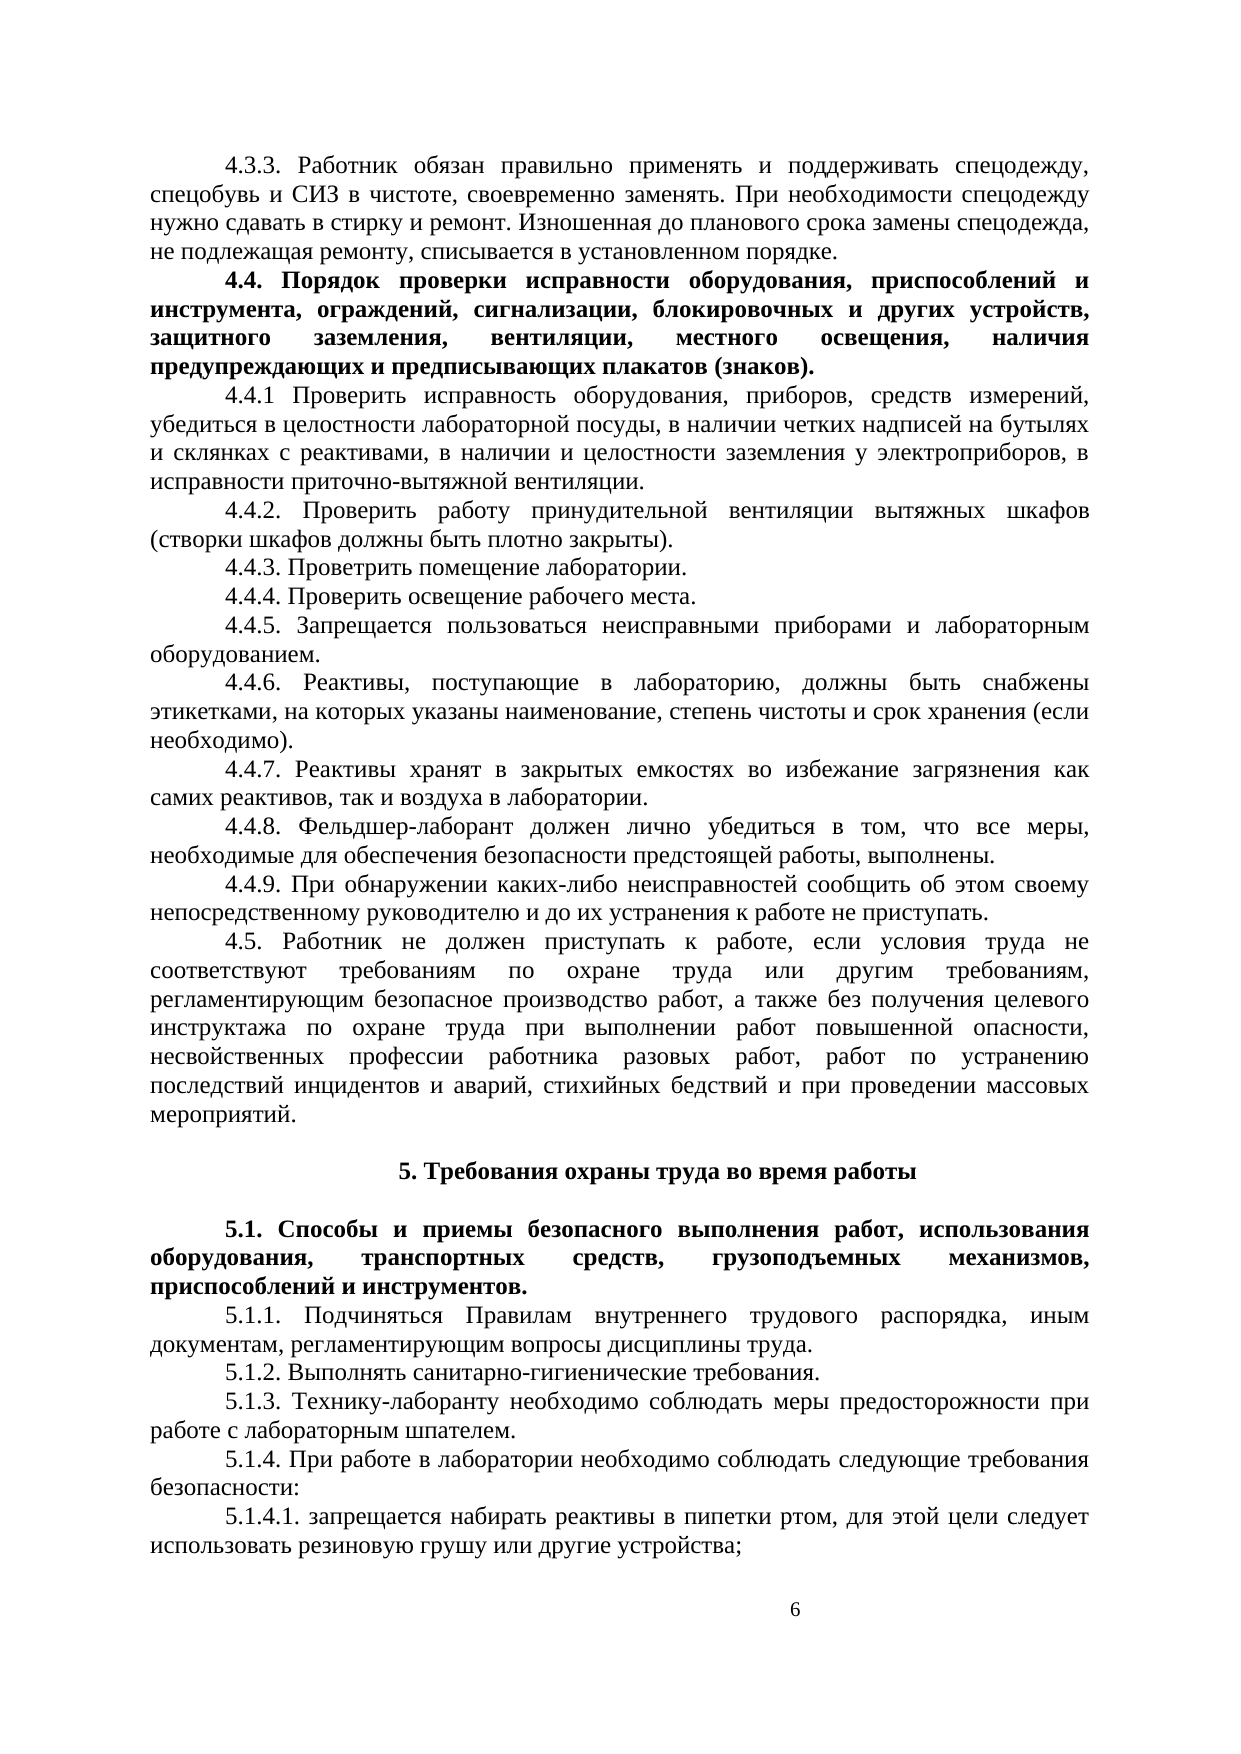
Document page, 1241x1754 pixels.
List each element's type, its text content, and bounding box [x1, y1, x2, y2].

text 4.4.4. Проверить освещение рабочего места. [150, 581, 1090, 610]
text 4.4.8. Фельдшер-лаборант должен лично убедиться в том, что все меры, необходимые для обеспечения безопасности предстоящей работы, выполнены. [150, 811, 1090, 869]
text 4.5. Работник не должен приступать к работе, если условия труда не соответствуют требованиям по охране труда или другим требованиям, регламентирующим безопасное производство работ, а также без получения целевого инструктажа по охране труда при выполнении работ повышенной опасности, несвойственных профессии работника разовых работ, работ по устранению последствий инцидентов и аварий, стихийных бедствий и при проведении массовых мероприятий. [150, 926, 1090, 1127]
text 4.4.7. Реактивы хранят в закрытых емкостях во избежание загрязнения как самих реактивов, так и воздуха в лаборатории. [150, 754, 1090, 811]
text 4.4. Порядок проверки исправности оборудования, приспособлений и инструмента, ограждений, сигнализации, блокировочных и других устройств, защитного заземления, вентиляции, местного освещения, наличия предупреждающих и предписывающих плакатов (знаков). [150, 265, 1090, 380]
text 4.4.3. Проветрить помещение лаборатории. [150, 552, 1090, 581]
text 5.1.4.1. запрещается набирать реактивы в пипетки ртом, для этой цели следует использовать резиновую грушу или другие устройства; [150, 1501, 1090, 1559]
text 4.3.3. Работник обязан правильно применять и поддерживать спецодежду, спецобувь и СИЗ в чистоте, своевременно заменять. При необходимости спецодежду нужно сдавать в стирку и ремонт. Изношенная до планового срока замены спецодежда, не подлежащая ремонту, списывается в установленном порядке. [150, 150, 1090, 265]
text 4.4.6. Реактивы, поступающие в лабораторию, должны быть снабжены этикетками, на которых указаны наименование, степень чистоты и срок хранения (если необходимо). [150, 667, 1090, 754]
text 5.1.1. Подчиняться Правилам внутреннего трудового распорядка, иным документам, регламентирующим вопросы дисциплины труда. [150, 1300, 1090, 1357]
text 4.4.9. При обнаружении каких-либо неисправностей сообщить об этом своему непосредственному руководителю и до их устранения к работе не приступать. [150, 869, 1090, 926]
text 5.1.4. При работе в лаборатории необходимо соблюдать следующие требования безопасности: [150, 1444, 1090, 1501]
text 4.4.2. Проверить работу принудительной вентиляции вытяжных шкафов (створки шкафов должны быть плотно закрыты). [150, 495, 1090, 552]
text 5.1. Способы и приемы безопасного выполнения работ, использования оборудования, транспортных средств, грузоподъемных механизмов, приспособлений и инструментов. [150, 1214, 1090, 1300]
text 4.4.5. Запрещается пользоваться неисправными приборами и лабораторным оборудованием. [150, 610, 1090, 667]
text 5. Требования охраны труда во время работы [150, 1156, 1090, 1185]
text 5.1.3. Технику-лаборанту необходимо соблюдать меры предосторожности при работе с лабораторным шпателем. [150, 1386, 1090, 1444]
text 4.4.1 Проверить исправность оборудования, приборов, средств измерений, убедиться в целостности лабораторной посуды, в наличии четких надписей на бутылях и склянках с реактивами, в наличии и целостности заземления у электроприборов, в исправности приточно-вытяжной вентиляции. [150, 380, 1090, 495]
text 5.1.2. Выполнять санитарно-гигиенические требования. [150, 1357, 1090, 1386]
